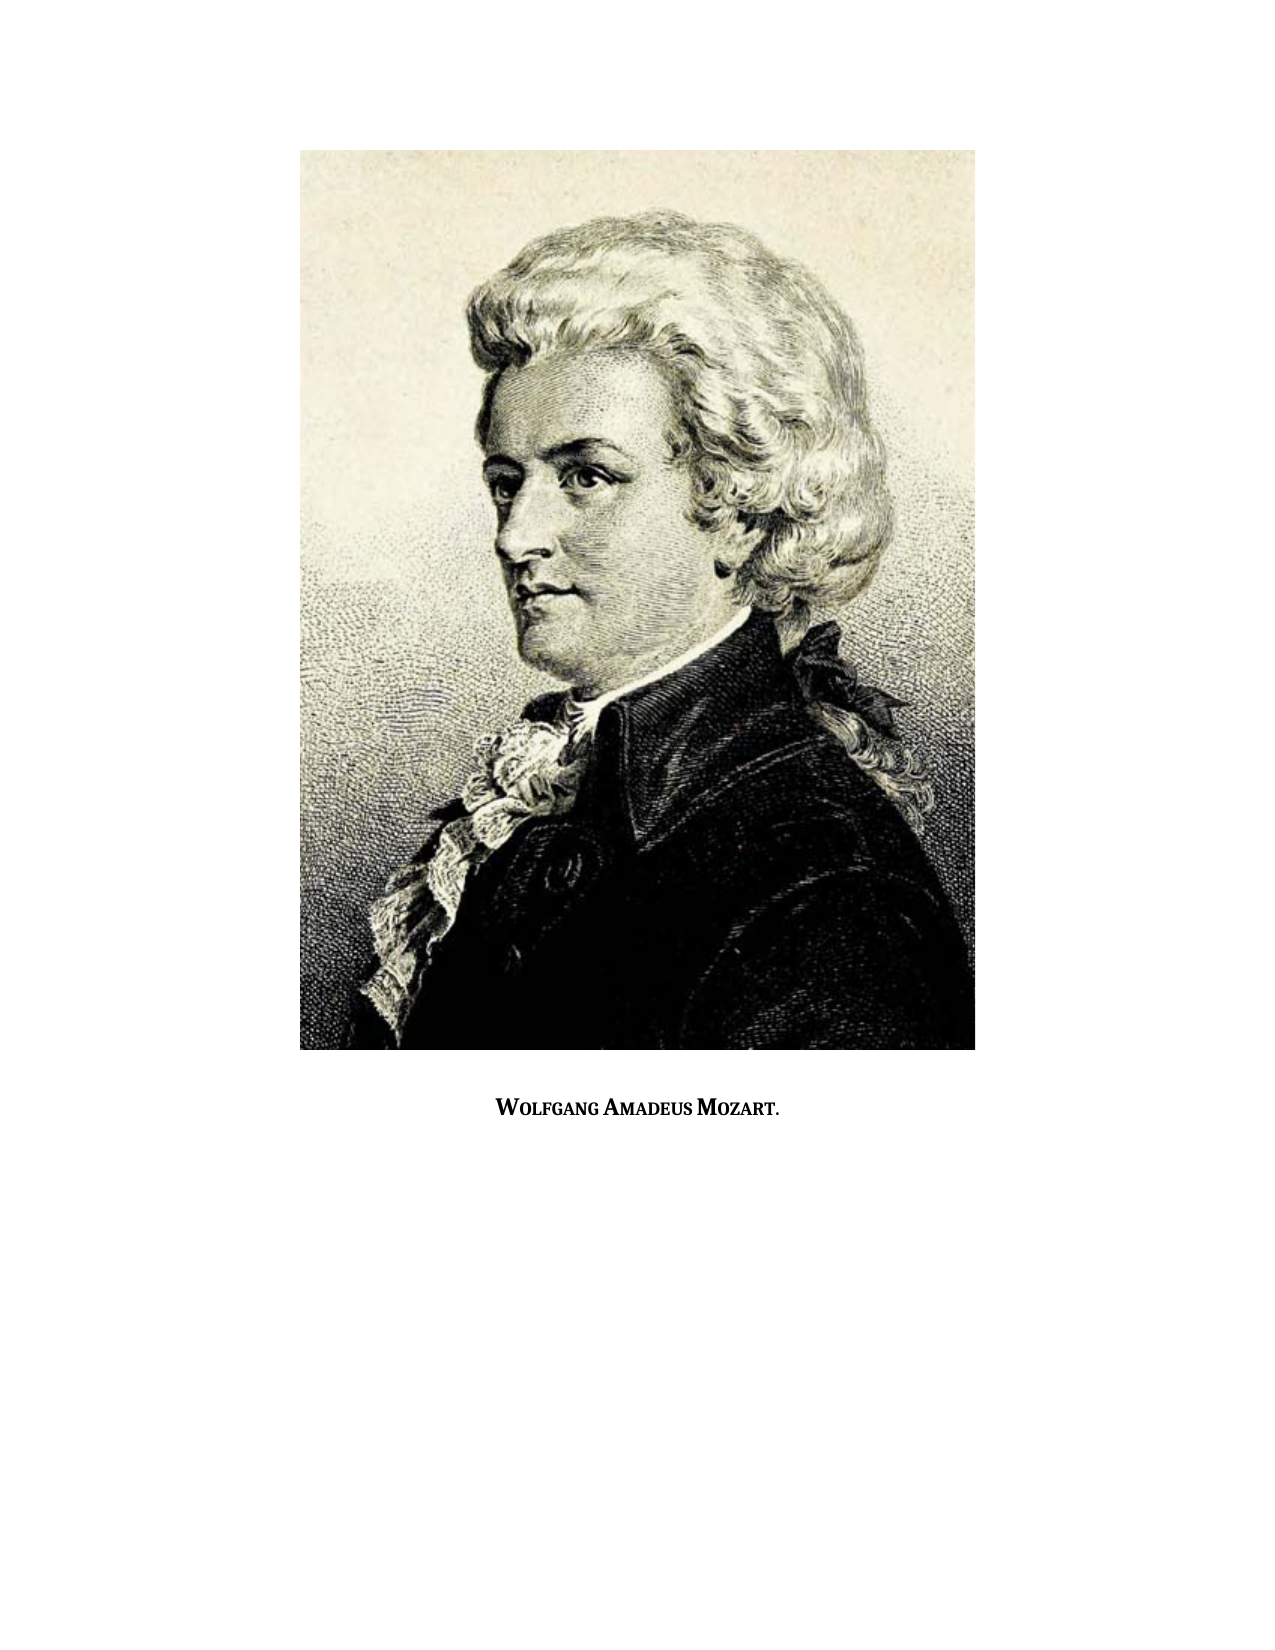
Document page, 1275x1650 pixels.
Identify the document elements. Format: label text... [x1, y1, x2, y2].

text WOLFGANG AMADEUS MOZART. [150, 1091, 1125, 1121]
picture [300, 150, 976, 1050]
